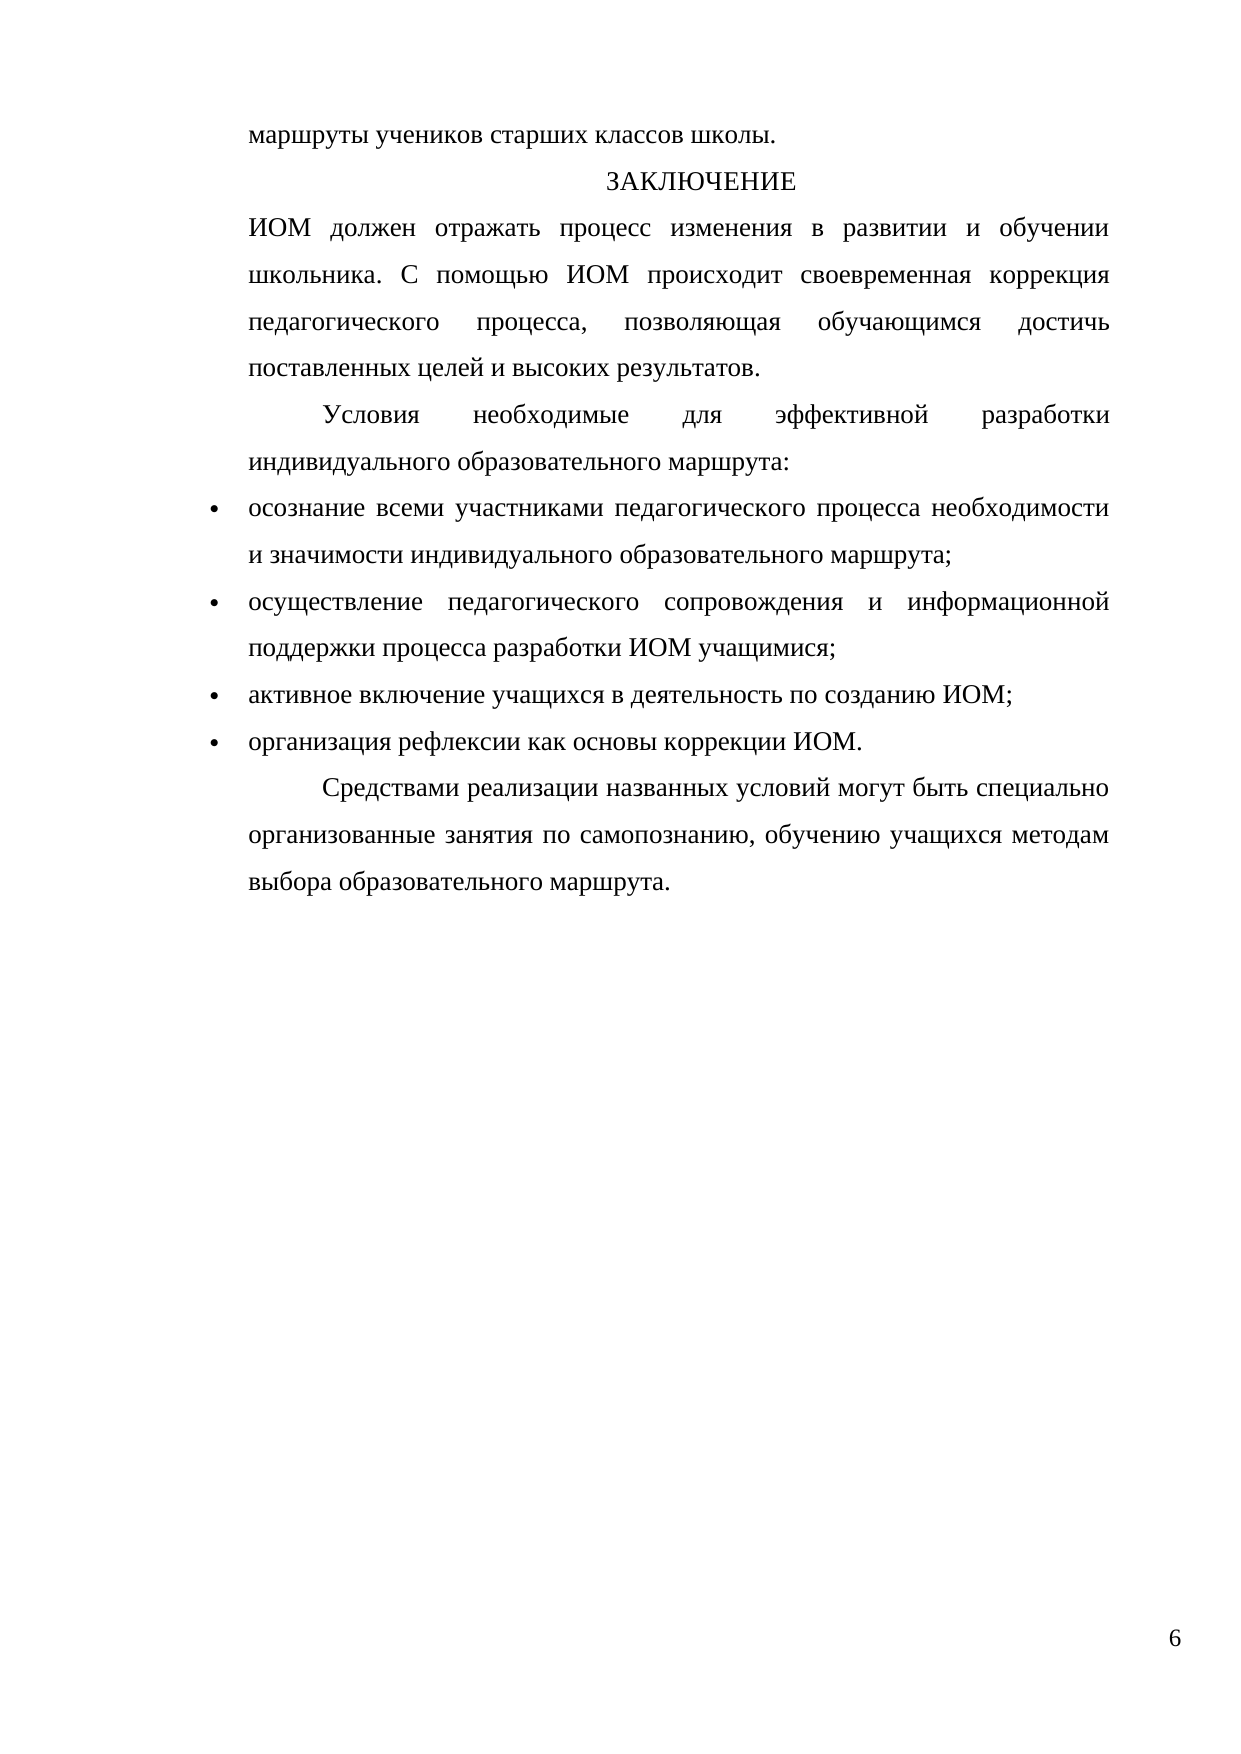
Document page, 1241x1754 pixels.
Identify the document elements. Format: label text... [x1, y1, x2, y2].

text Условия необходимые для эффективной разработки индивидуального образовательного маршрута: [248, 398, 1110, 476]
text ЗАКЛЮЧЕНИЕ [248, 165, 1110, 196]
list активное включение учащихся в деятельность по созданию ИОМ; [211, 678, 1110, 709]
text Средствами реализации названных условий могут быть специально организованные занятия по самопознанию, обучению учащихся методам выбора образовательного маршрута. [248, 771, 1110, 896]
text ИОМ должен отражать процесс изменения в развитии и обучении школьника. С помощью ИОМ происходит своевременная коррекция педагогического процесса, позволяющая обучающимся достичь поставленных целей и высоких результатов. [248, 211, 1110, 383]
list организация рефлексии как основы коррекции ИОМ. [211, 725, 1110, 756]
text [248, 118, 1110, 149]
list осознание всеми участниками педагогического процесса необходимости и значимости индивидуального образовательного маршрута; [211, 491, 1110, 569]
list осуществление педагогического сопровождения и информационной поддержки процесса разработки ИОМ учащимися; [211, 585, 1110, 663]
